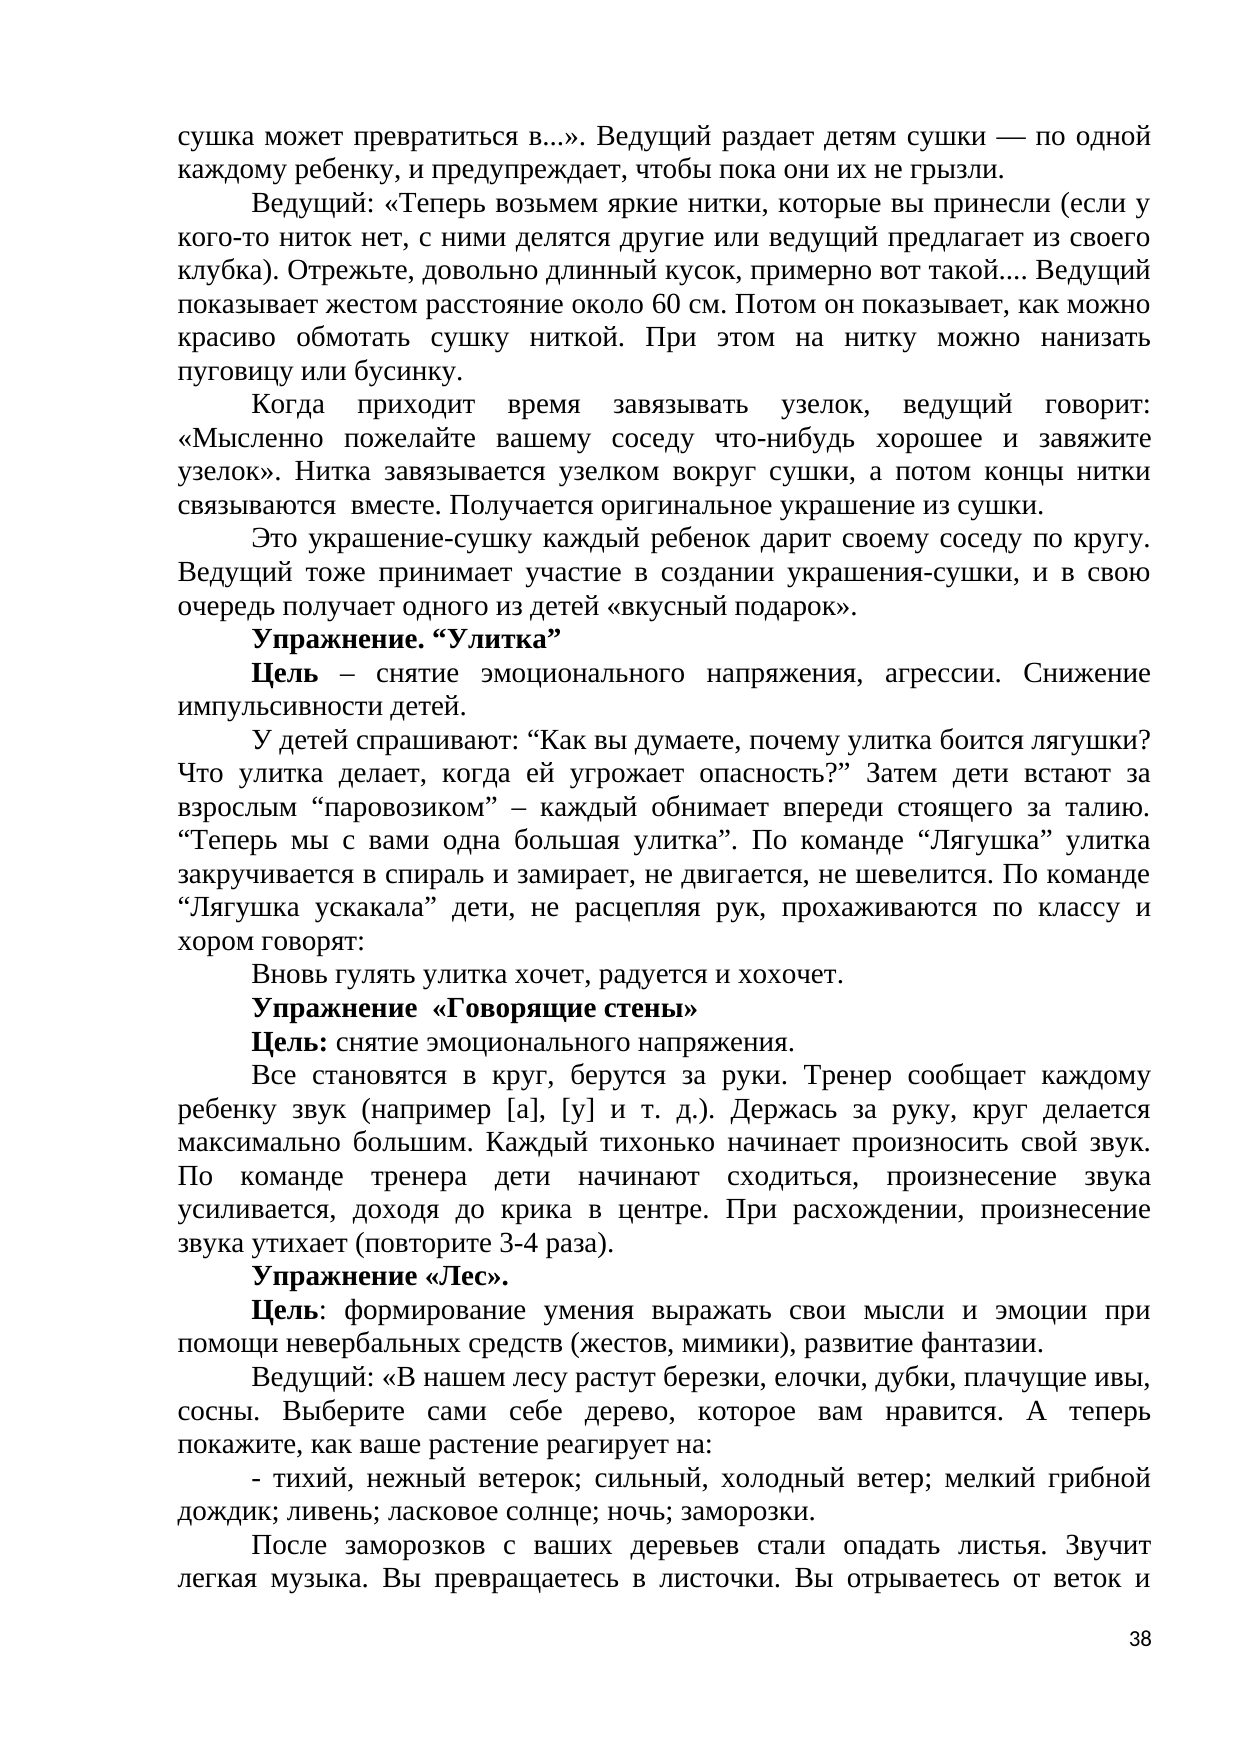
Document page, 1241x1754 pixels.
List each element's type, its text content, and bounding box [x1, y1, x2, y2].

text Упражнение «Говорящие стены» [177, 990, 1152, 1024]
text Это украшение-сушку каждый ребенок дарит своему соседу по кругу. Ведущий тоже принимает участие в создании украшения-сушки, и в свою очередь получает одного из детей «вкусный подарок». [177, 521, 1152, 621]
text Вновь гулять улитка хочет, радуется и хохочет. [177, 957, 1152, 990]
text Упражнение. “Улитка” [177, 621, 1152, 655]
text Ведущий: «Теперь возьмем яркие нитки, которые вы принесли (если у кого-то ниток нет, с ними делятся другие или ведущий предлагает из своего клубка). Отрежьте, довольно длинный кусок, примерно вот такой.... Ведущий показывает жестом расстояние около 60 см. Потом он показывает, как можно красиво обмотать сушку ниткой. При этом на нитку можно нанизать пуговицу или бусинку. [177, 185, 1152, 386]
text Все становятся в круг, берутся за руки. Тренер сообщает каждому ребенку звук (например [а], [у] и т. д.). Держась за руку, круг делается максимально большим. Каждый тихонько начинает произносить свой звук. По команде тренера дети начинают сходиться, произнесение звука усиливается, доходя до крика в центре. При расхождении, произнесение звука утихает (повторите 3-4 раза). [177, 1057, 1152, 1258]
text Ведущий: «В нашем лесу растут березки, елочки, дубки, плачущие ивы, сосны. Выберите сами себе дерево, которое вам нравится. А теперь покажите, как ваше растение реагирует на: [177, 1359, 1152, 1460]
text Когда приходит время завязывать узелок, ведущий говорит: «Мысленно пожелайте вашему соседу что-нибудь хорошее и завяжите узелок». Нитка завязывается узелком вокруг сушки, а потом концы нитки связываются вместе. Получается оригинальное украшение из сушки. [177, 386, 1152, 521]
text Цель – снятие эмоционального напряжения, агрессии. Снижение импульсивности детей. [177, 655, 1152, 722]
text У детей спрашивают: “Как вы думаете, почему улитка боится лягушки? Что улитка делает, когда ей угрожает опасность?” Затем дети встают за взрослым “паровозиком” – каждый обнимает впереди стоящего за талию. “Теперь мы с вами одна большая улитка”. По команде “Лягушка” улитка закручивается в спираль и замирает, не двигается, не шевелится. По команде “Лягушка ускакала” дети, не расцепляя рук, прохаживаются по классу и хором говорят: [177, 722, 1152, 957]
text - тихий, нежный ветерок; сильный, холодный ветер; мелкий грибной дождик; ливень; ласковое солнце; ночь; заморозки. [177, 1460, 1152, 1527]
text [177, 118, 1152, 185]
text Упражнение «Лес». [177, 1258, 1152, 1292]
text Цель: формирование умения выражать свои мысли и эмоции при помощи невербальных средств (жестов, мимики), развитие фантазии. [177, 1292, 1152, 1359]
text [177, 1527, 1152, 1594]
text Цель: снятие эмоционального напряжения. [177, 1024, 1152, 1057]
